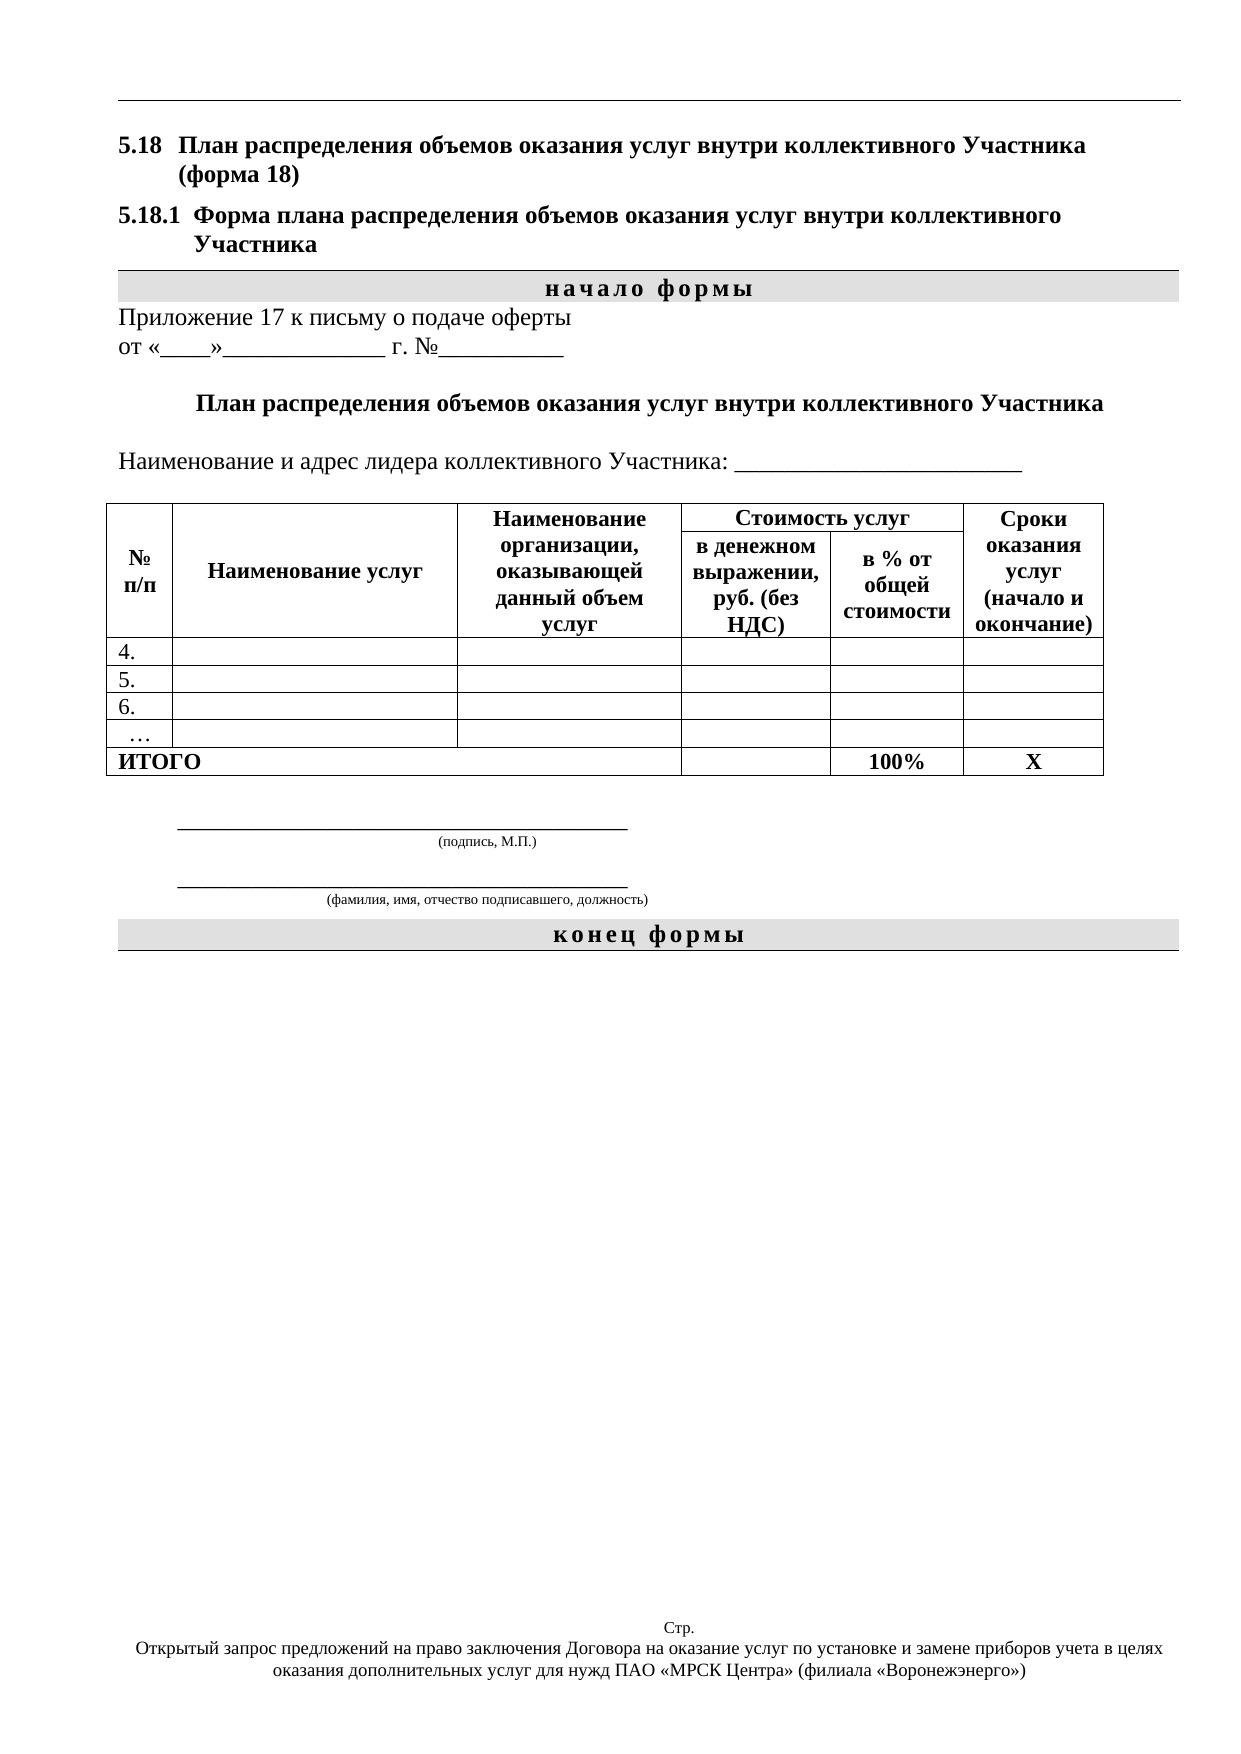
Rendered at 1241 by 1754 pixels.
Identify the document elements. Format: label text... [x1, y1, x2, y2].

text начало формы [118, 271, 1179, 302]
table_header Сроки оказания услуг (начало и окончание) [964, 504, 1103, 637]
table_cell [682, 666, 830, 692]
table_cell [831, 720, 963, 747]
table_cell [964, 666, 1103, 692]
text План распределения объемов оказания услуг внутри коллективного Участника [118, 388, 1181, 417]
text (подпись, М.П.) [118, 833, 797, 862]
table_cell [964, 693, 1103, 719]
table_header Наименование услуг [173, 504, 457, 637]
table_cell [831, 666, 963, 692]
table_cell [458, 666, 681, 692]
table_header Наименование организации, оказывающей данный объем услуг [458, 504, 681, 637]
text Наименование и адрес лидера коллективного Участника: _______________________ [118, 446, 1181, 474]
table_cell 100% [831, 748, 963, 775]
table_cell в денежном выражении, руб. (без НДС) [682, 532, 830, 637]
table_cell [831, 693, 963, 719]
table_cell [458, 720, 681, 747]
table_cell [458, 693, 681, 719]
table_cell [107, 638, 172, 664]
text конец формы [118, 919, 1179, 950]
table_cell [173, 693, 457, 719]
table_cell Х [964, 748, 1103, 775]
text ____________________________________ [118, 804, 1181, 833]
table_cell [682, 720, 830, 747]
table_cell [964, 720, 1103, 747]
text Приложение 17 к письму о подаче оферты от «____»_____________ г. №__________ [118, 302, 1181, 359]
subtitle Форма плана распределения объемов оказания услуг внутри коллективного Участника [118, 200, 1181, 258]
table_cell в % от общей стоимости [831, 532, 963, 637]
subtitle План распределения объемов оказания услуг внутри коллективного Участника (форма 18) [118, 130, 1181, 188]
table_cell [831, 638, 963, 664]
table_cell [682, 638, 830, 664]
table_cell … [107, 720, 172, 747]
table_cell [173, 666, 457, 692]
text (фамилия, имя, отчество подписавшего, должность) [118, 891, 797, 919]
table_cell ИТОГО [107, 748, 681, 775]
table_cell [682, 748, 830, 775]
table_cell [107, 693, 172, 719]
text ____________________________________ [118, 862, 1181, 891]
table_cell [107, 666, 172, 692]
table_header Стоимость услуг [682, 504, 963, 531]
table_header № п/п [107, 504, 172, 637]
table_cell [682, 693, 830, 719]
table_cell [964, 638, 1103, 664]
table_cell [173, 638, 457, 664]
table_cell [173, 720, 457, 747]
table_cell [458, 638, 681, 664]
